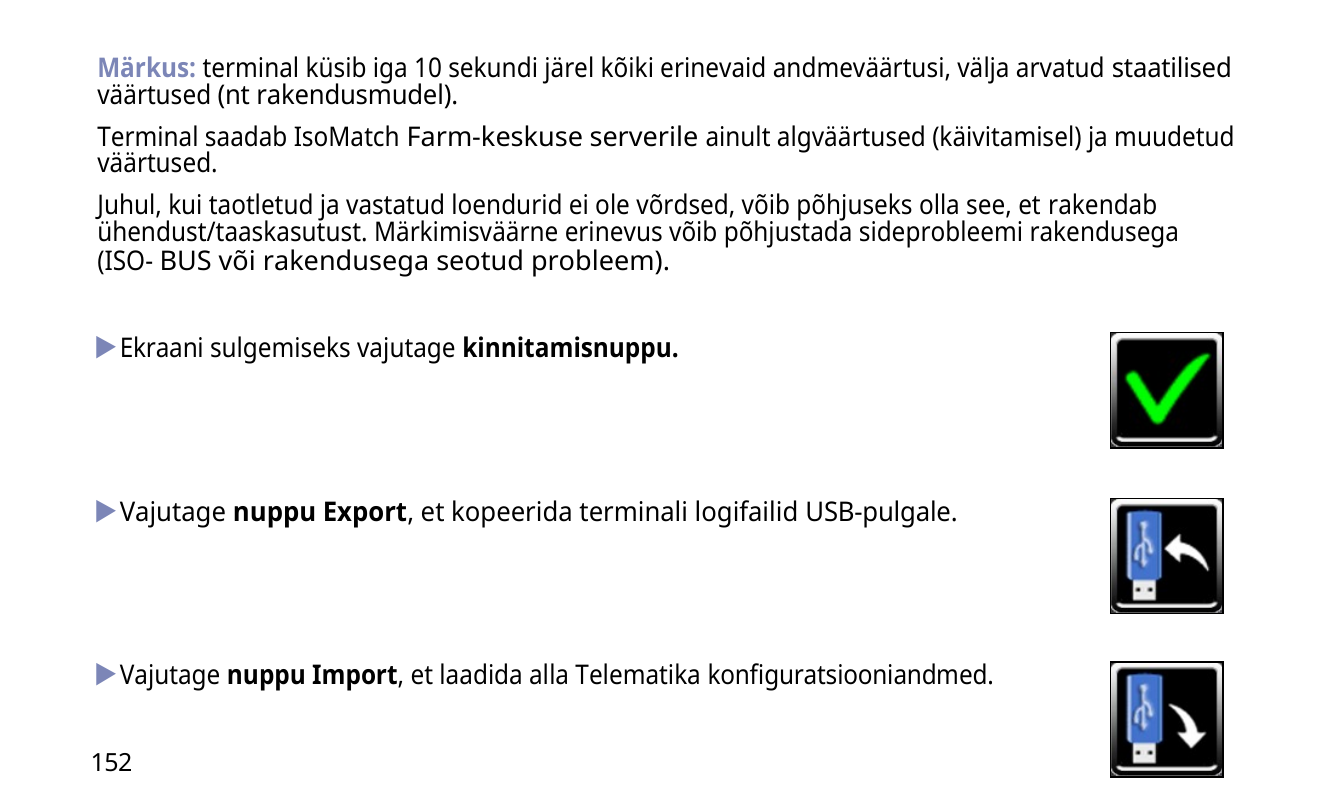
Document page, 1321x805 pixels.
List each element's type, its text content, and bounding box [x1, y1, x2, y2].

text Märkus: terminal küsib iga 10 sekundi järel kõiki erinevaid andmeväärtusi, välja arvatud staatilised väärtused (nt rakendusmudel). [97, 55, 1232, 112]
picture [1111, 529, 1222, 613]
text Terminal saadab IsoMatch Farm-keskuse serverile ainult algväärtused (käivitamisel) ja muudetud väärtused. [97, 123, 1258, 181]
list Vajutage nuppu Export, et kopeerida terminali logifailid USB-pulgale. [94, 492, 1258, 529]
picture [1111, 365, 1222, 447]
picture [1111, 693, 1222, 776]
list Ekraani sulgemiseks vajutage kinnitamisnuppu. [94, 328, 1258, 365]
text Juhul, kui taotletud ja vastatud loendurid ei ole võrdsed, võib põhjuseks olla see, et rakendab ühendust/taaskasutust. Märkimisväärne erinevus võib põhjustada sideprobleemi rakendusega (ISO- BUS või rakendusega seotud probleem). [97, 191, 1232, 278]
list Vajutage nuppu Import, et laadida alla Telematika konfiguratsiooniandmed. [94, 656, 1258, 693]
